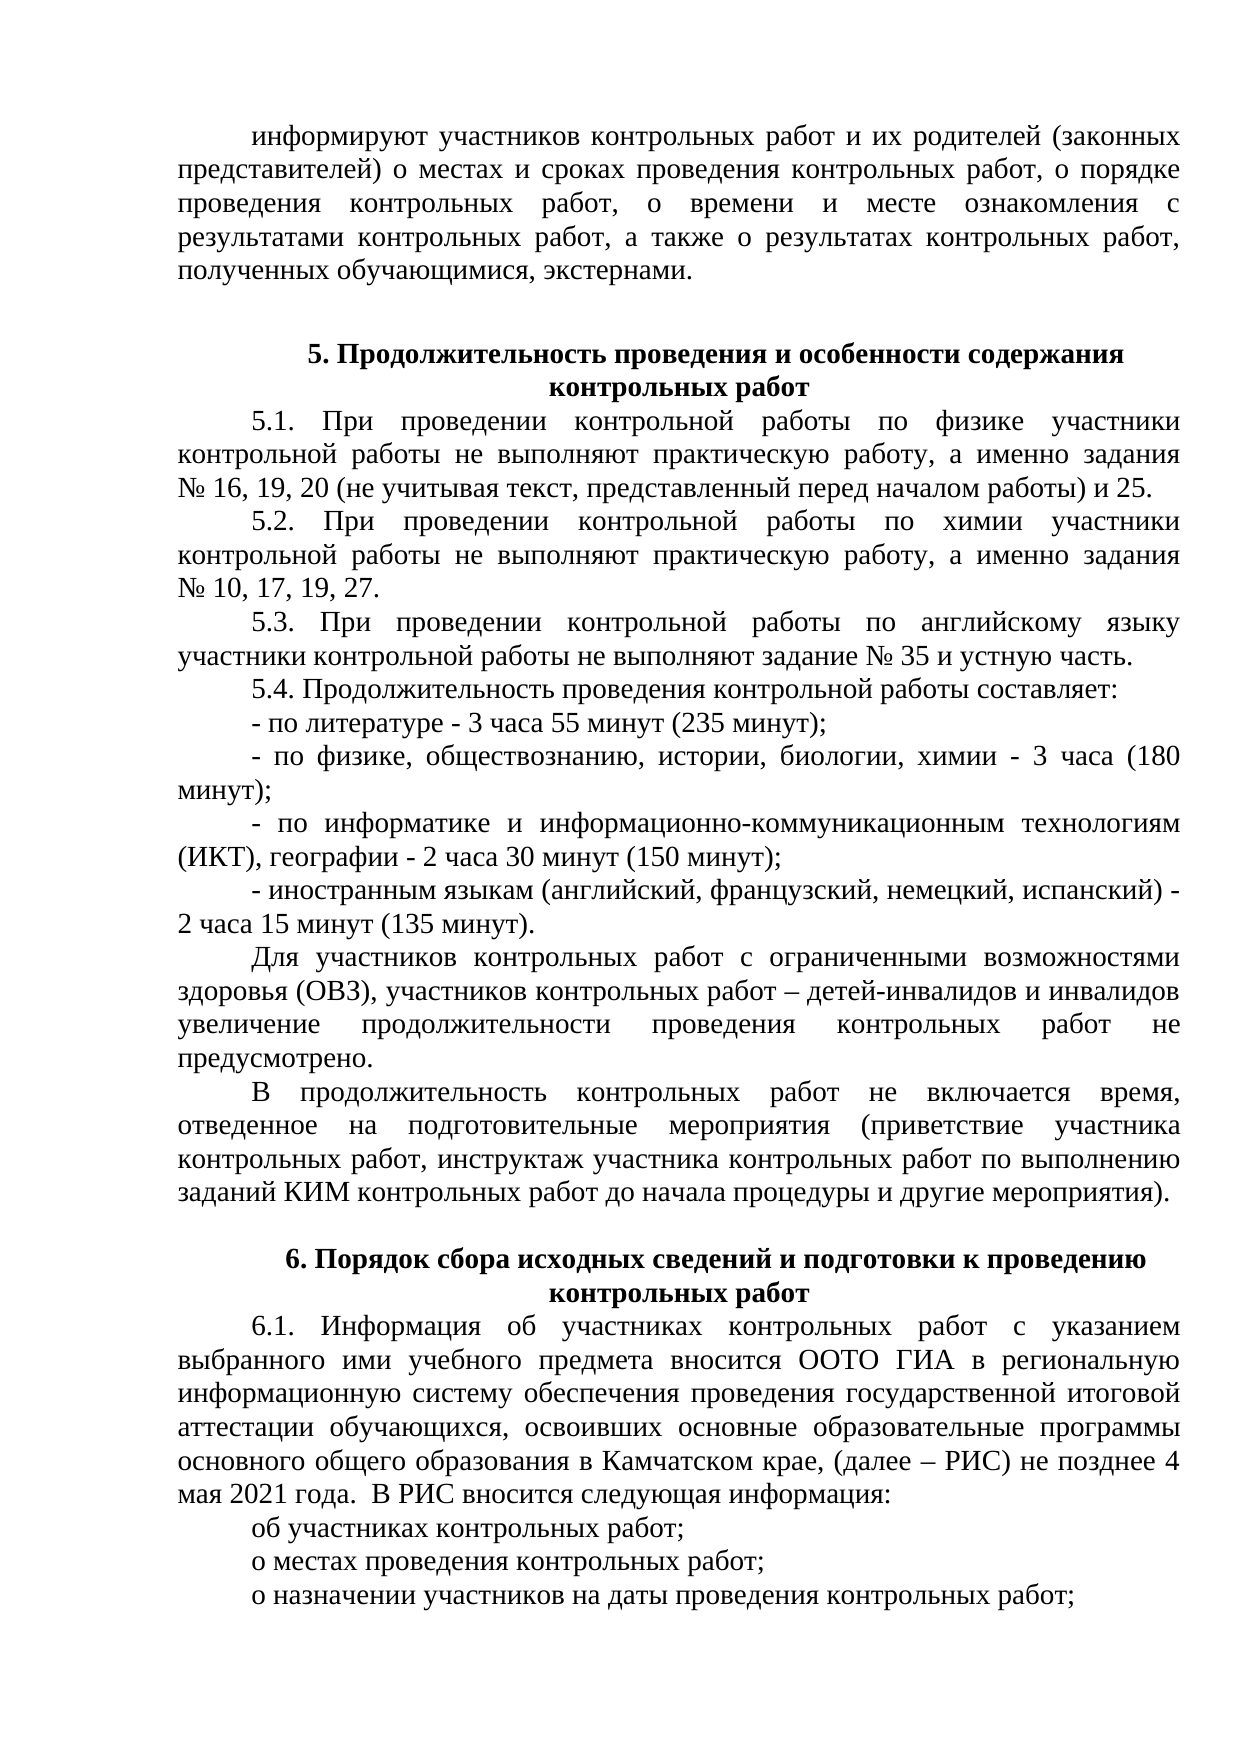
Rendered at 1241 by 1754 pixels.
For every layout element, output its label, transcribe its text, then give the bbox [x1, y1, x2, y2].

text 5. Продолжительность проведения и особенности содержания контрольных работ [177, 336, 1181, 403]
text - по литературе - 3 часа 55 минут (235 минут); [177, 705, 1181, 738]
text 5.1. При проведении контрольной работы по физике участники контрольной работы не выполняют практическую работу, а именно задания № 16, 19, 20 (не учитывая текст, представленный перед началом работы) и 25. [177, 403, 1181, 503]
text 6.1. Информация об участниках контрольных работ с указанием выбранного ими учебного предмета вносится ООТО ГИА в региональную информационную систему обеспечения проведения государственной итоговой аттестации обучающихся, освоивших основные образовательные программы основного общего образования в Камчатском крае, (далее – РИС) не позднее 4 мая 2021 года. В РИС вносится следующая информация: [177, 1308, 1181, 1510]
text 6. Порядок сбора исходных сведений и подготовки к проведению контрольных работ [177, 1241, 1181, 1308]
text В продолжительность контрольных работ не включается время, отведенное на подготовительные мероприятия (приветствие участника контрольных работ, инструктаж участника контрольных работ по выполнению заданий КИМ контрольных работ до начала процедуры и другие мероприятия). [177, 1074, 1181, 1208]
text 5.2. При проведении контрольной работы по химии участники контрольной работы не выполняют практическую работу, а именно задания № 10, 17, 19, 27. [177, 503, 1181, 604]
text - по физике, обществознанию, истории, биологии, химии - 3 часа (180 минут); [177, 738, 1181, 805]
text информируют участников контрольных работ и их родителей (законных представителей) о местах и сроках проведения контрольных работ, о порядке проведения контрольных работ, о времени и месте ознакомления с результатами контрольных работ, а также о результатах контрольных работ, полученных обучающимися, экстернами. [177, 118, 1181, 286]
text - иностранным языкам (английский, французский, немецкий, испанский) - 2 часа 15 минут (135 минут). [177, 872, 1181, 939]
text - по информатике и информационно-коммуникационным технологиям (ИКТ), географии - 2 часа 30 минут (150 минут); [177, 805, 1181, 872]
text 5.4. Продолжительность проведения контрольной работы составляет: [177, 671, 1181, 705]
text о местах проведения контрольных работ; [177, 1543, 1181, 1577]
text о назначении участников на даты проведения контрольных работ; [177, 1577, 1181, 1610]
text 5.3. При проведении контрольной работы по английскому языку участники контрольной работы не выполняют задание № 35 и устную часть. [177, 604, 1181, 671]
text об участниках контрольных работ; [177, 1510, 1181, 1543]
text Для участников контрольных работ с ограниченными возможностями здоровья (ОВЗ), участников контрольных работ – детей-инвалидов и инвалидов увеличение продолжительности проведения контрольных работ не предусмотрено. [177, 939, 1181, 1074]
